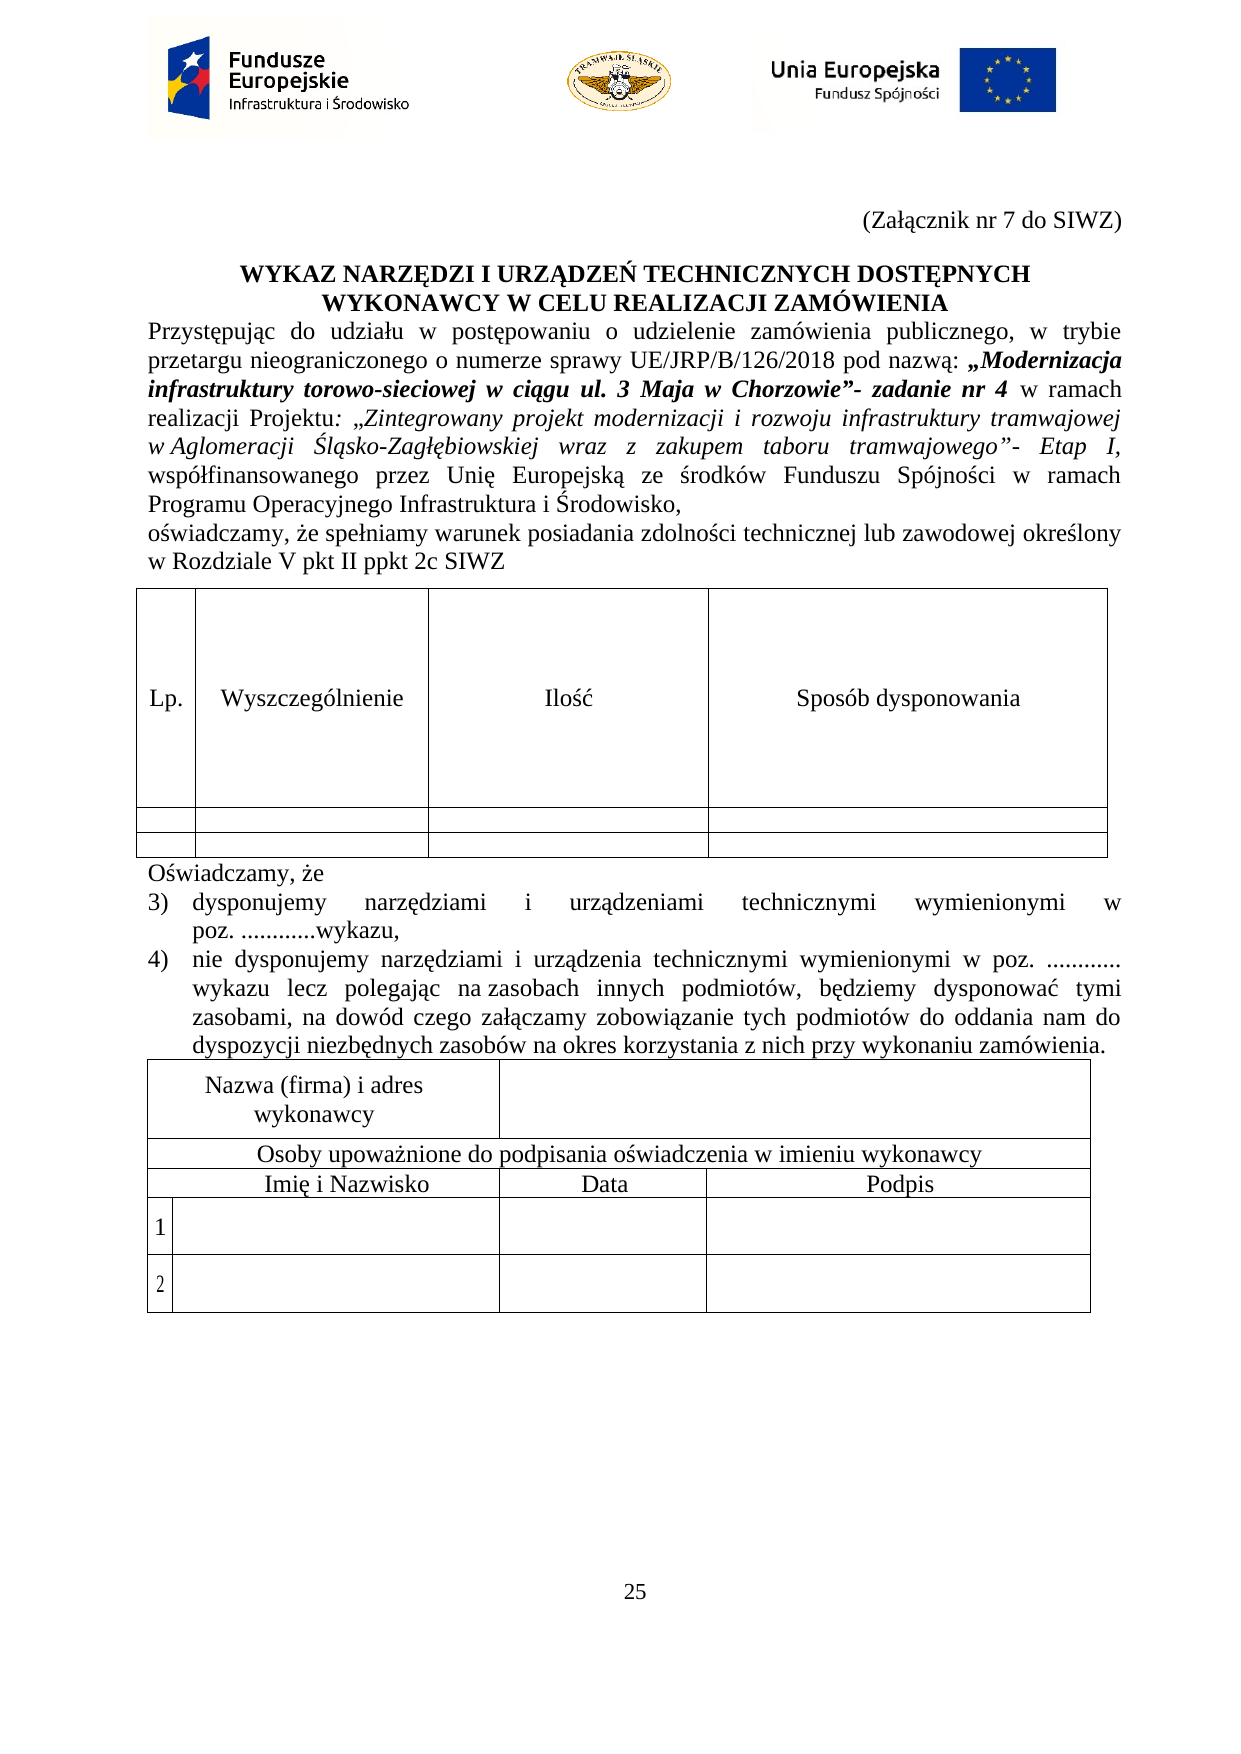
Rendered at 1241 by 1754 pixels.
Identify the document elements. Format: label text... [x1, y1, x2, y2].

table_cell [137, 833, 195, 857]
table_cell [500, 1255, 706, 1312]
text (Załącznik nr 7 do SIWZ) [148, 205, 1122, 234]
subtitle WYKAZ NARZĘDZI I URZĄDZEŃ TECHNICZNYCH DOSTĘPNYCH WYKONAWCY W CELU REALIZACJI ZAMÓWIENIA [148, 259, 1122, 316]
table_cell [500, 1198, 706, 1254]
picture [147, 15, 429, 140]
table_header Wyszczególnienie [196, 589, 428, 807]
list dysponujemy narzędziami i urządzeniami technicznymi wymienionymi w poz. ............wykazu, [148, 887, 1122, 944]
table_cell [709, 833, 1107, 857]
text oświadczamy, że spełniamy warunek posiadania zdolności technicznej lub zawodowej określony w Rozdziale V pkt II ppkt 2c SIWZ [148, 518, 1122, 575]
table_header Sposób dysponowania [709, 589, 1107, 807]
table_cell 1 [148, 1198, 172, 1254]
text Przystępując do udziału w postępowaniu o udzielenie zamówienia publicznego, w trybie przetargu nieograniczonego o numerze sprawy UE/JRP/B/126/2018 pod nazwą: „Modernizacja infrastruktury torowo-sieciowej w ciągu ul. 3 Maja w Chorzowie”- zadanie nr 4 w ramach realizacji Projektu: „Zintegrowany projekt modernizacji i rozwoju infrastruktury tramwajowej w Aglomeracji Śląsko-Zagłębiowskiej wraz z zakupem taboru tramwajowego”- Etap I, współfinansowanego przez Unię Europejską ze środków Funduszu Spójności w ramach Programu Operacyjnego Infrastruktura i Środowisko, [148, 316, 1122, 518]
table_cell [137, 808, 195, 832]
table_cell [196, 833, 428, 857]
list nie dysponujemy narzędziami i urządzenia technicznymi wymienionymi w poz. ............ wykazu lecz polegając na zasobach innych podmiotów, będziemy dysponować tymi zasobami, na dowód czego załączamy zobowiązanie tych podmiotów do oddania nam do dyspozycji niezbędnych zasobów na okres korzystania z nich przy wykonaniu zamówienia. [148, 944, 1122, 1059]
table_cell 2 [148, 1255, 172, 1312]
table_cell Imię i Nazwisko [148, 1169, 499, 1197]
table_cell [173, 1255, 499, 1312]
table_cell Podpis [707, 1169, 1090, 1197]
table_header Ilość [429, 589, 708, 807]
table_cell [429, 808, 708, 832]
table_header Lp. [137, 589, 195, 807]
text Oświadczamy, że [148, 858, 1122, 887]
table_header [500, 1060, 1090, 1138]
table_cell Data [500, 1169, 706, 1197]
picture [567, 51, 671, 111]
table_cell [709, 808, 1107, 832]
table_header Nazwa (firma) i adres wykonawcy [148, 1060, 499, 1138]
table_cell [196, 808, 428, 832]
table_cell [707, 1198, 1090, 1254]
table_cell Osoby upoważnione do podpisania oświadczenia w imieniu wykonawcy [148, 1139, 1090, 1168]
table_cell [429, 833, 708, 857]
picture [750, 26, 1077, 133]
table_cell [173, 1198, 499, 1254]
table_cell [707, 1255, 1090, 1312]
